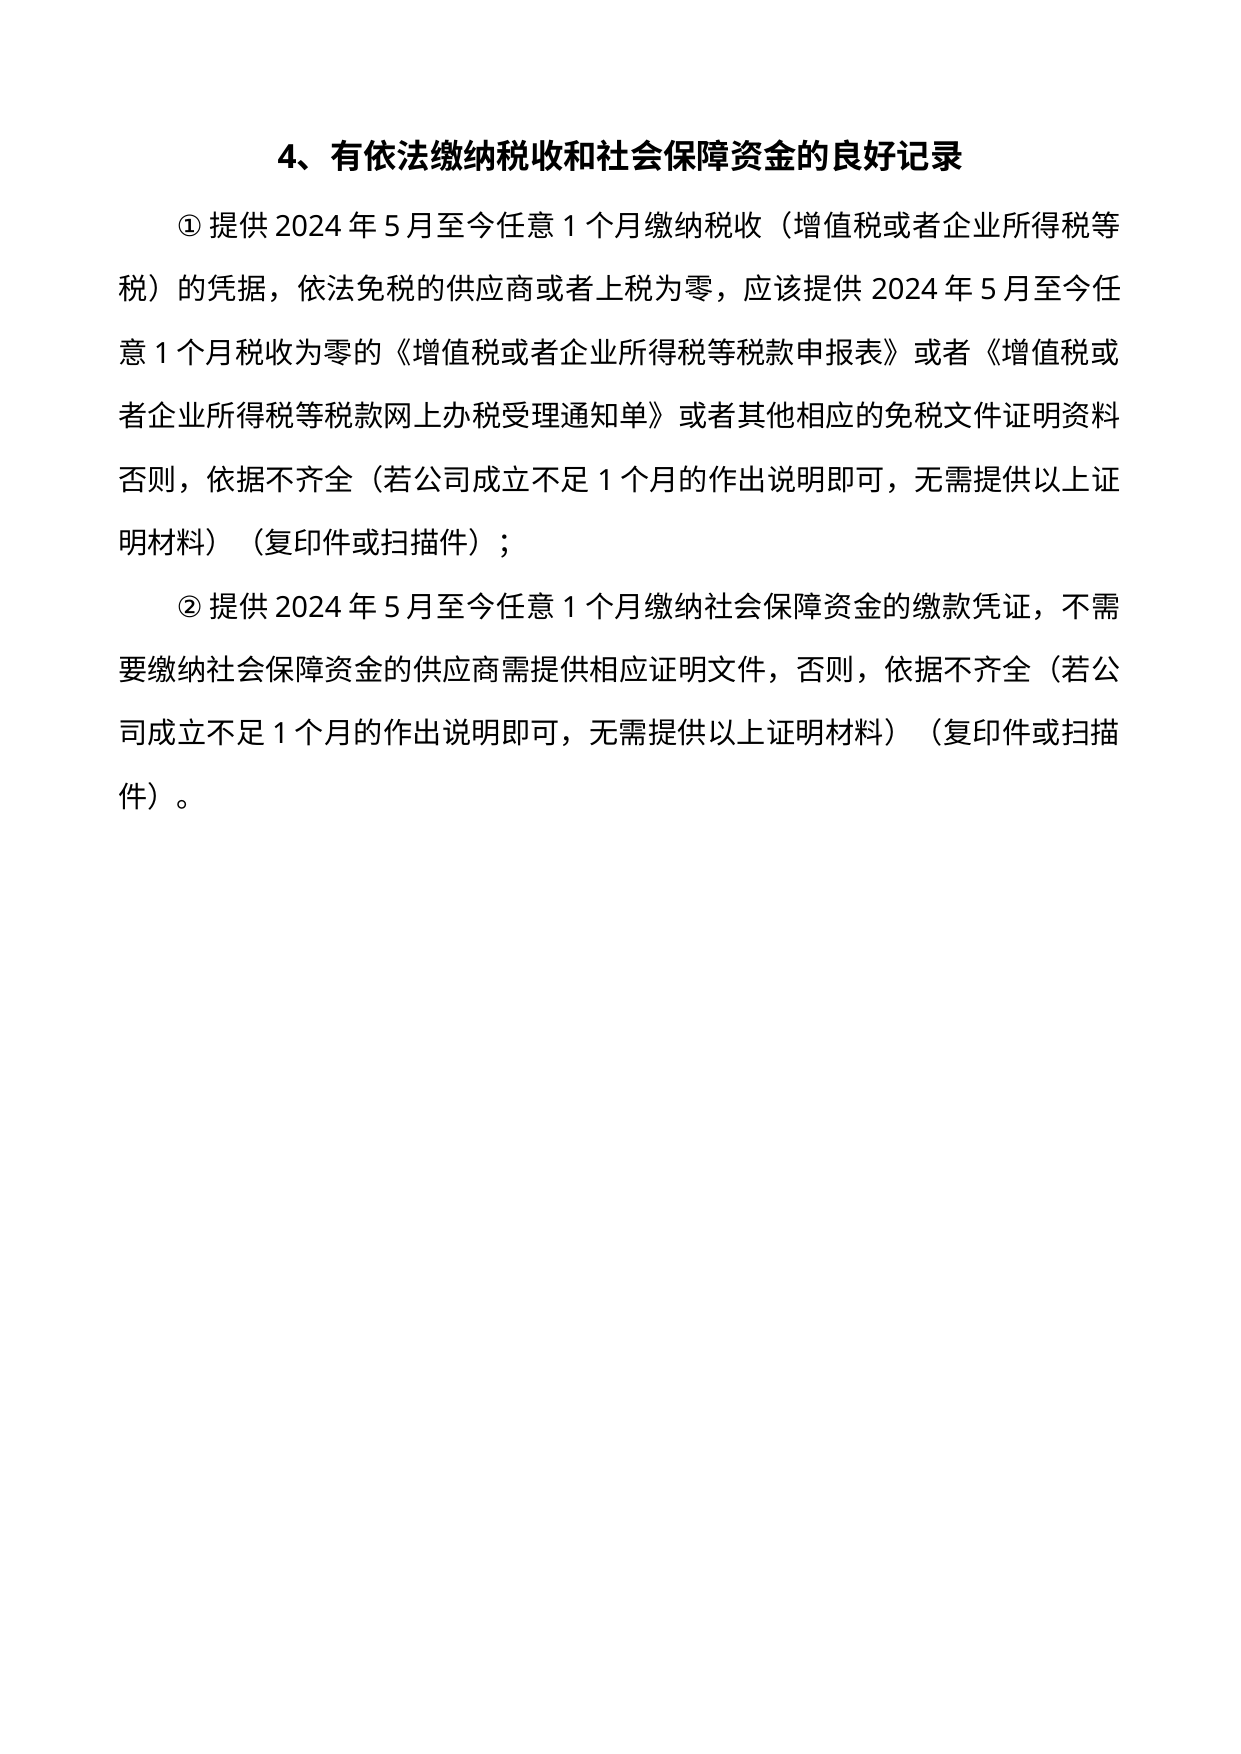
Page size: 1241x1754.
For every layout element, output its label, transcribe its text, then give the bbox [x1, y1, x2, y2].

text ②提供2024年5月至今任意1个月缴纳社会保障资金的缴款凭证，不需要缴纳社会保障资金的供应商需提供相应证明文件，否则，依据不齐全（若公司成立不足1个月的作出说明即可，无需提供以上证明材料）（复印件或扫描件）。 [118, 583, 1122, 816]
subtitle 4、有依法缴纳税收和社会保障资金的良好记录 [118, 129, 1122, 178]
text ①提供2024年5月至今任意1个月缴纳税收（增值税或者企业所得税等税）的凭据，依法免税的供应商或者上税为零，应该提供2024年5月至今任意1个月税收为零的《增值税或者企业所得税等税款申报表》或者《增值税或者企业所得税等税款网上办税受理通知单》或者其他相应的免税文件证明资料，否则，依据不齐全（若公司成立不足1个月的作出说明即可，无需提供以上证明材料）（复印件或扫描件）； [118, 202, 1122, 562]
